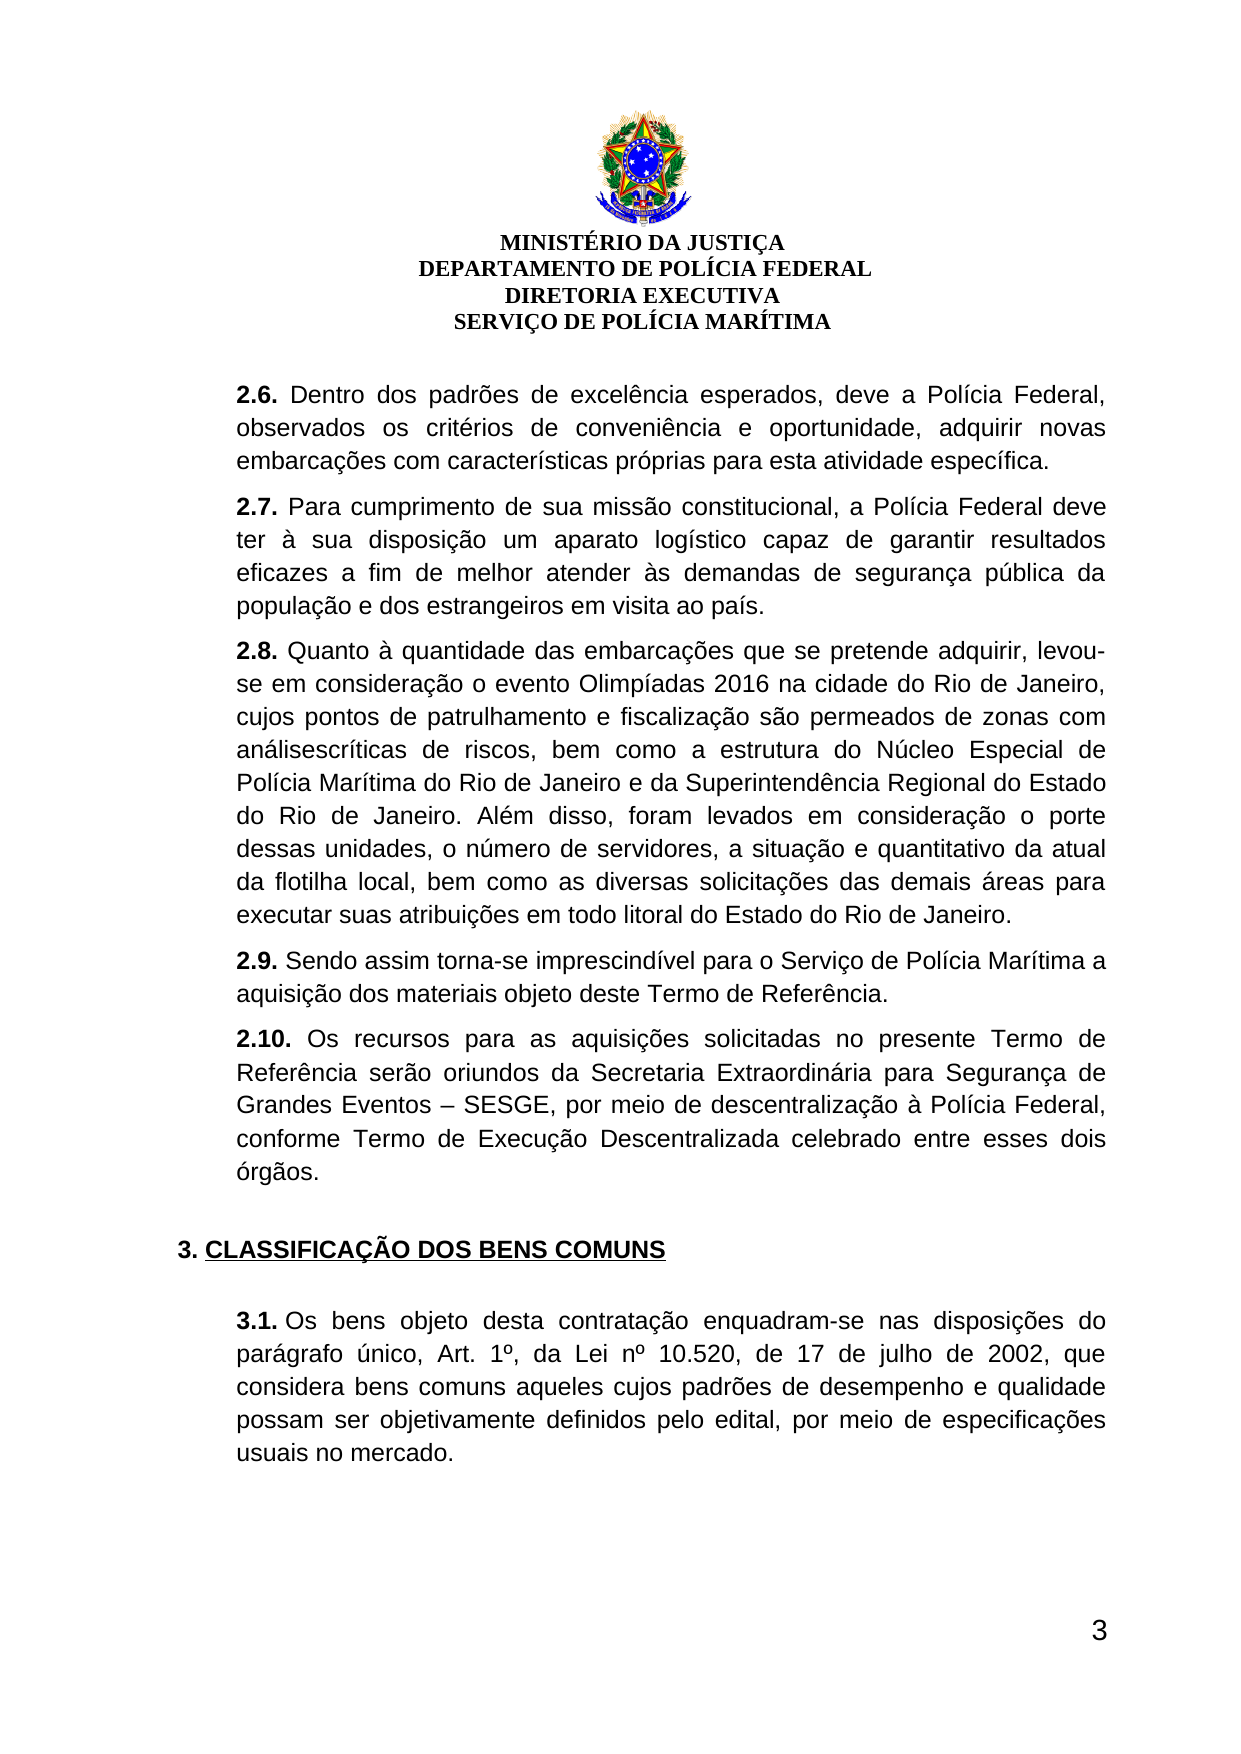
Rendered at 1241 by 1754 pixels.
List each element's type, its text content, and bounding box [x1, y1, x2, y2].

text 2.9. Sendo assim torna-se imprescindível para o Serviço de Polícia Marítima a aquisição dos materiais objeto deste Termo de Referência. [236, 946, 1107, 1008]
text 2.6. Dentro dos padrões de excelência esperados, deve a Polícia Federal, observados os critérios de conveniência e oportunidade, adquirir novas embarcações com características próprias para esta atividade específica. [236, 380, 1107, 475]
text 2.10. Os recursos para as aquisições solicitadas no presente Termo de Referência serão oriundos da Secretaria Extraordinária para Segurança de Grandes Eventos – SESGE, por meio de descentralização à Polícia Federal, conforme Termo de Execução Descentralizada celebrado entre esses dois órgãos. [236, 1024, 1107, 1185]
text 2.7. Para cumprimento de sua missão constitucional, a Polícia Federal deve ter à sua disposição um aparato logístico capaz de garantir resultados eficazes a fim de melhor atender às demandas de segurança pública da população e dos estrangeiros em visita ao país. [236, 492, 1107, 619]
text 2.8. Quanto à quantidade das embarcações que se pretende adquirir, levou-se em consideração o evento Olimpíadas 2016 na cidade do Rio de Janeiro, cujos pontos de patrulhamento e fiscalização são permeados de zonas com análisescríticas de riscos, bem como a estrutura do Núcleo Especial de Polícia Marítima do Rio de Janeiro e da Superintendência Regional do Estado do Rio de Janeiro. Além disso, foram levados em consideração o porte dessas unidades, o número de servidores, a situação e quantitativo da atual da flotilha local, bem como as diversas solicitações das demais áreas para executar suas atribuições em todo litoral do Estado do Rio de Janeiro. [236, 636, 1107, 929]
list CLASSIFICAÇÃO DOS BENS COMUNS [177, 1235, 1107, 1264]
list Os bens objeto desta contratação enquadram-se nas disposições do parágrafo único, Art. 1º, da Lei nº 10.520, de 17 de julho de 2002, que considera bens comuns aqueles cujos padrões de desempenho e qualidade possam ser objetivamente definidos pelo edital, por meio de especificações usuais no mercado. [236, 1306, 1107, 1466]
